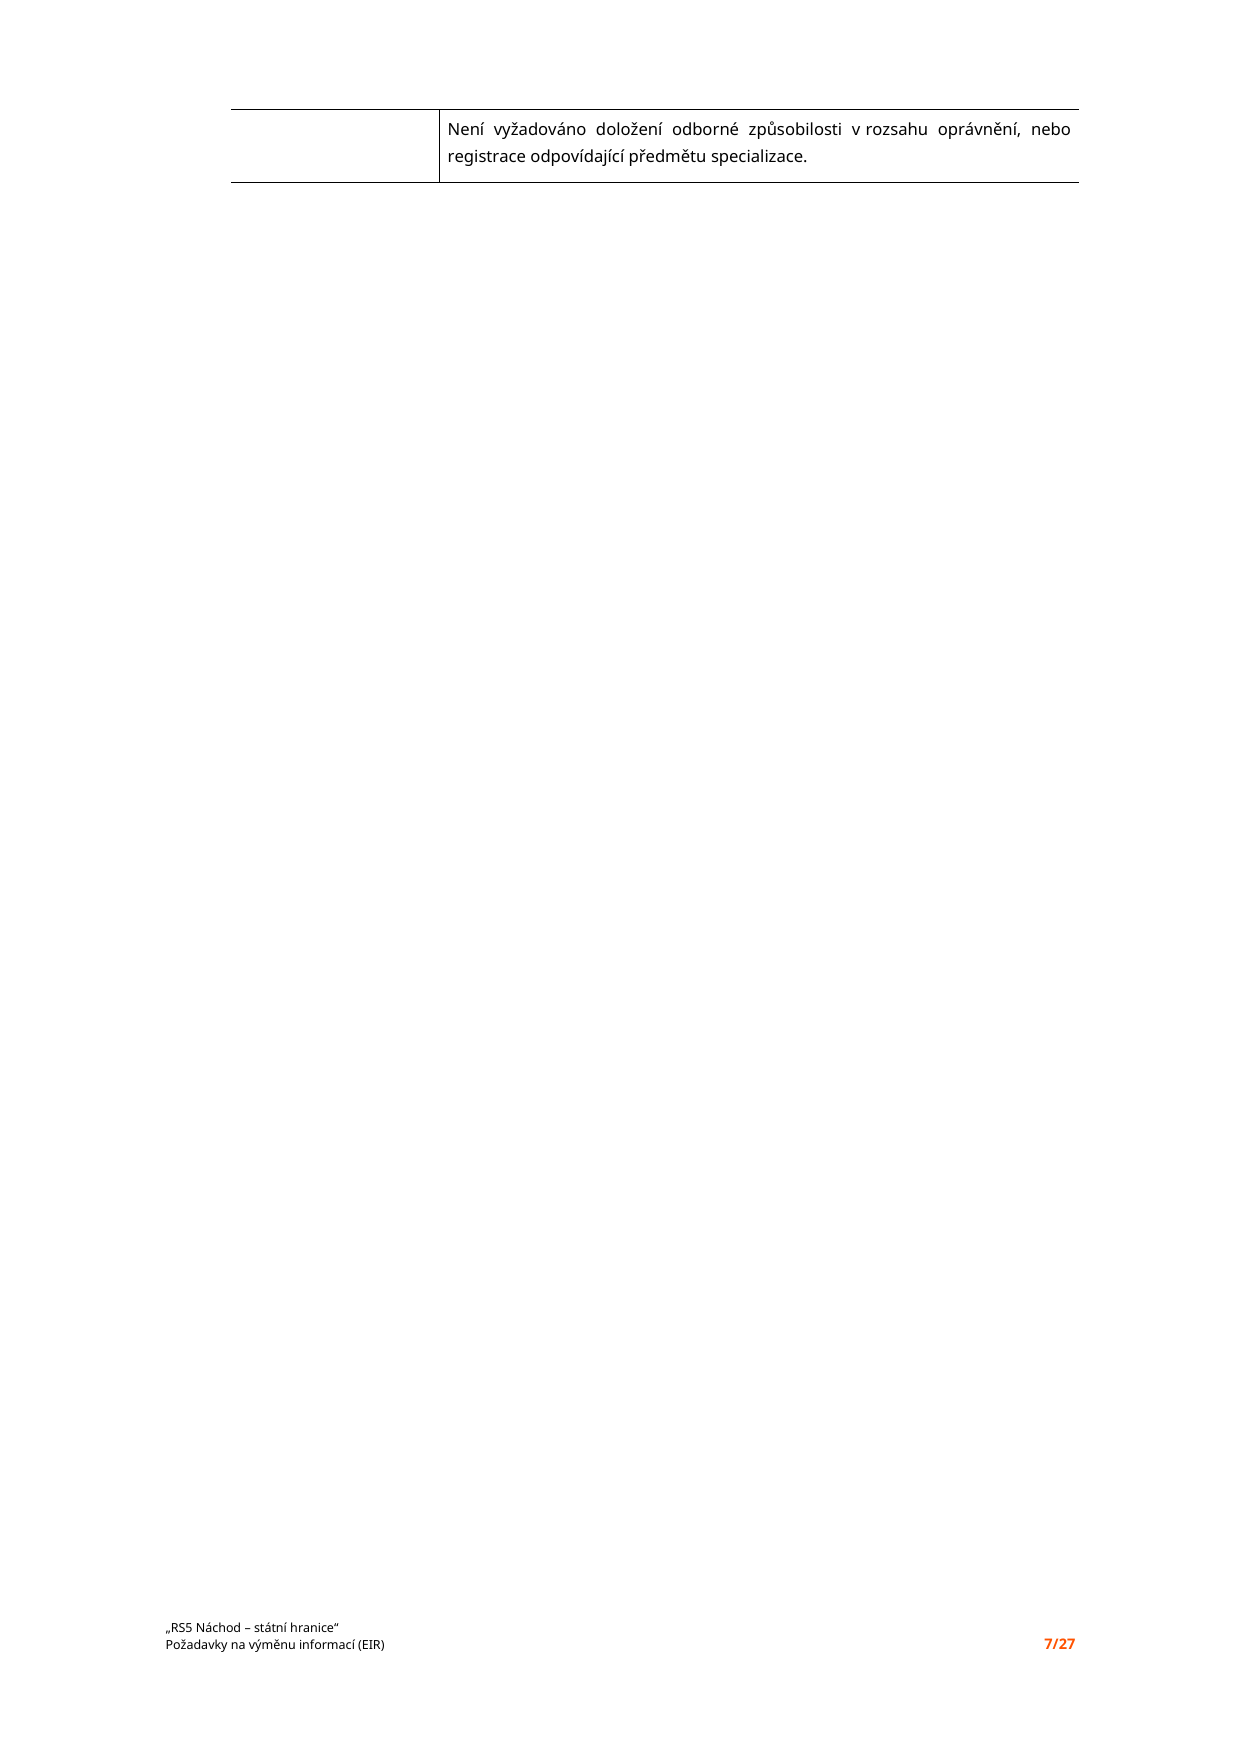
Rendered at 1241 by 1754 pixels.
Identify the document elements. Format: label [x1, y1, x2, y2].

table_cell [231, 110, 439, 182]
table_cell [440, 110, 1079, 182]
